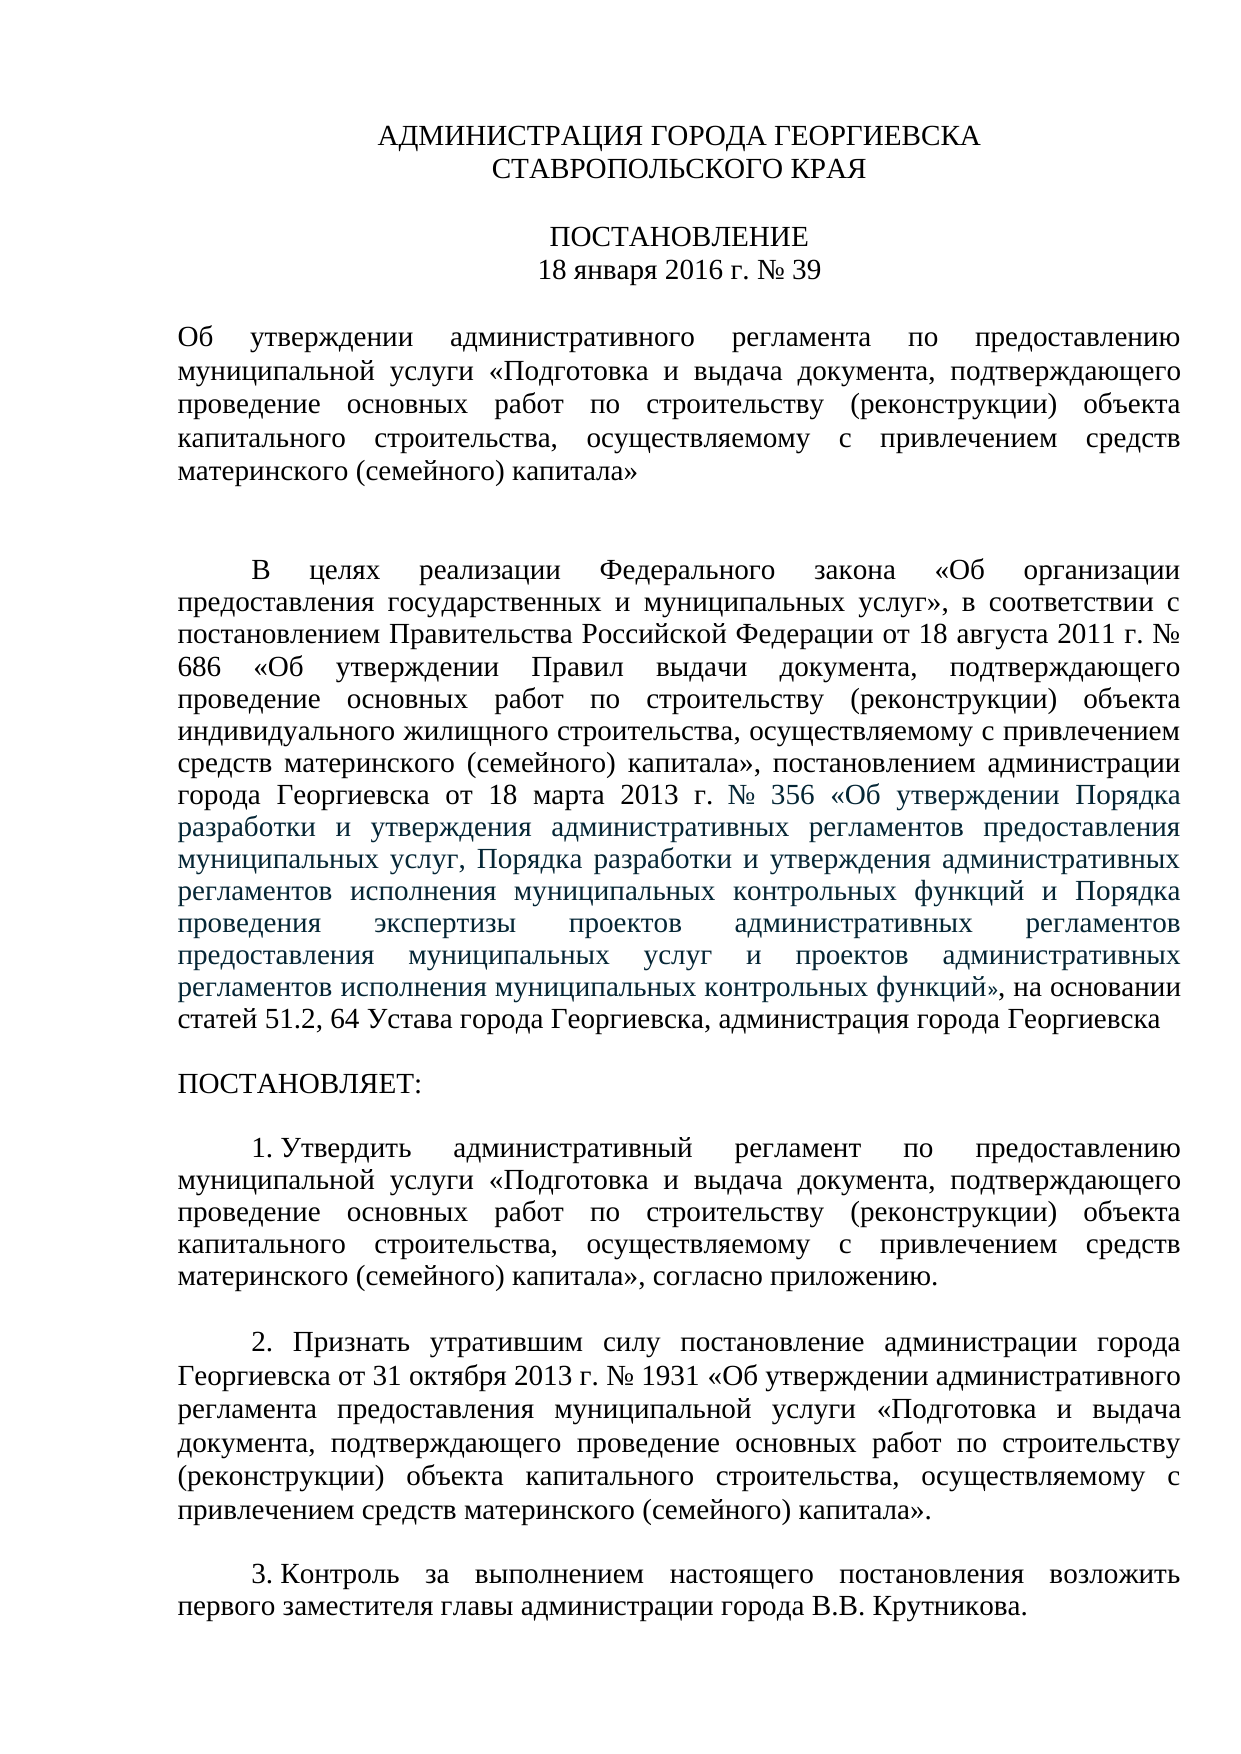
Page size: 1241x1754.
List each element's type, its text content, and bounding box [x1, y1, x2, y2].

text АДМИНИСТРАЦИЯ ГОРОДА ГЕОРГИЕВСКА [177, 118, 1181, 152]
text В целях реализации Федерального закона «Об организации предоставления государственных и муниципальных услуг», в соответствии с постановлением Правительства Российской Федерации от 18 августа 2011 г. № 686 «Об утверждении Правил выдачи документа, подтверждающего проведение основных работ по строительству (реконструкции) объекта индивидуального жилищного строительства, осуществляемому с привлечением средств материнского (семейного) капитала», постановлением администрации города Георгиевска от 18 марта 2013 г. № 356 «Об утверждении Порядка разработки и утверждения административных регламентов предоставления муниципальных услуг, Порядка разработки и утверждения административных регламентов исполнения муниципальных контрольных функций и Порядка проведения экспертизы проектов административных регламентов предоставления муниципальных услуг и проектов административных регламентов исполнения муниципальных контрольных функций», на основании статей 51.2, 64 Устава города Георгиевска, администрация города Георгиевска [177, 554, 1181, 1035]
text Об утверждении административного регламента по предоставлению муниципальной услуги «Подготовка и выдача документа, подтверждающего проведение основных работ по строительству (реконструкции) объекта капитального строительства, осуществляемому с привлечением средств материнского (семейного) капитала» [177, 319, 1181, 487]
text СТАВРОПОЛЬСКОГО КРАЯ [177, 152, 1181, 185]
text 2. Признать утратившим силу постановление администрации города Георгиевска от 31 октября 2013 г. № 1931 «Об утверждении административного регламента предоставления муниципальной услуги «Подготовка и выдача документа, подтверждающего проведение основных работ по строительству (реконструкции) объекта капитального строительства, осуществляемому с привлечением средств материнского (семейного) капитала». [177, 1324, 1181, 1525]
text 3. Контроль за выполнением настоящего постановления возложить первого заместителя главы администрации города В.В. Крутникова. [177, 1557, 1181, 1622]
text ПОСТАНОВЛЯЕТ: [177, 1067, 1181, 1099]
text ПОСТАНОВЛЕНИЕ [177, 219, 1181, 252]
text 18 января 2016 г. № 39 [177, 252, 1181, 286]
text 1. Утвердить административный регламент по предоставлению муниципальной услуги «Подготовка и выдача документа, подтверждающего проведение основных работ по строительству (реконструкции) объекта капитального строительства, осуществляемому с привлечением средств материнского (семейного) капитала», согласно приложению. [177, 1132, 1181, 1292]
